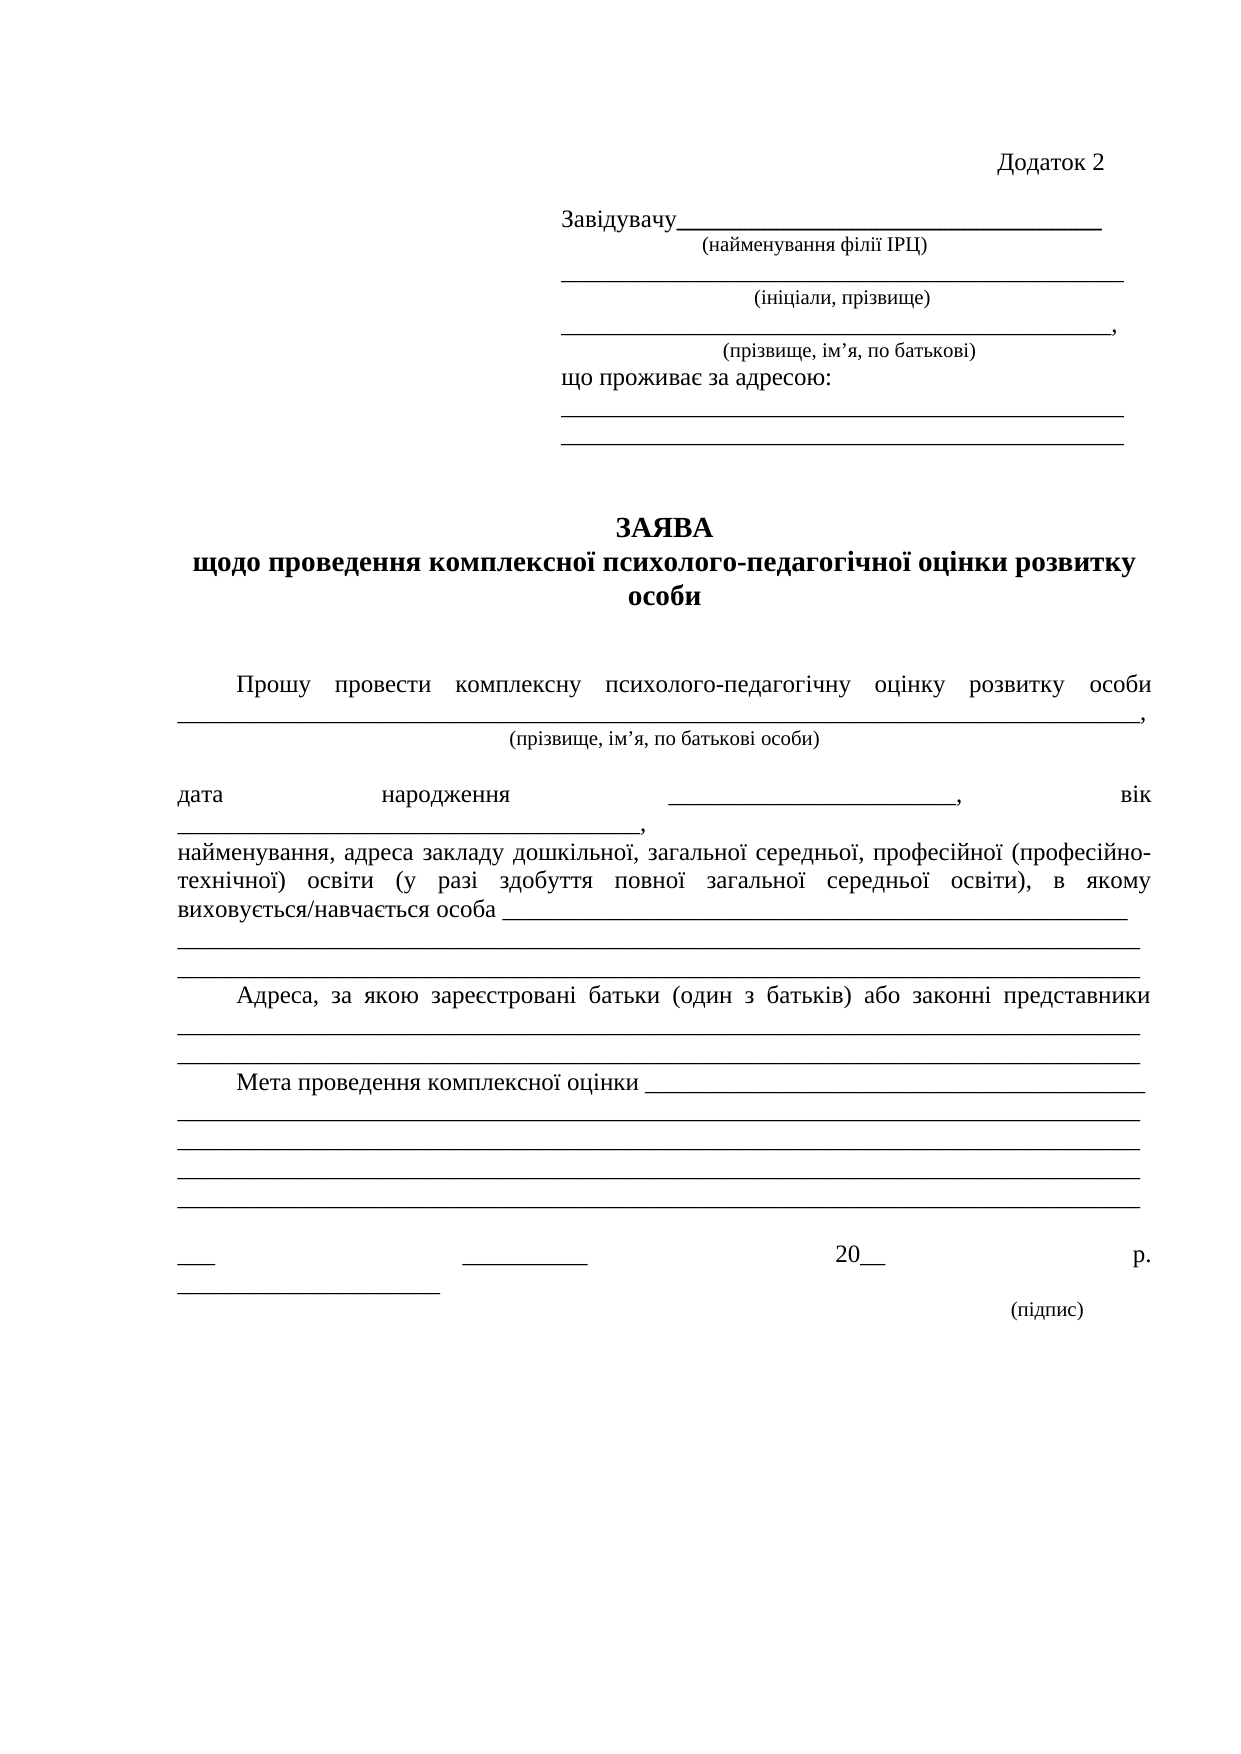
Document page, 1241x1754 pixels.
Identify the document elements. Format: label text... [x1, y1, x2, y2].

text ЗАЯВА щодо проведення комплексної психолого-педагогічної оцінки розвитку особи [177, 511, 1152, 611]
text _____________________________________________________________________________ [177, 952, 1152, 980]
text _____________________________________________________________________________ [177, 1153, 1152, 1182]
text _____________________________________________________________________________ [177, 923, 1152, 952]
text дата народження _______________________, вік _____________________________________, [177, 779, 1152, 837]
text _____________________________________________________________________________ [177, 1038, 1152, 1067]
text _____________________________________________________________________________ [177, 1124, 1152, 1153]
text _____________________________________________ [561, 391, 1152, 419]
text _____________________________________________ [561, 419, 1152, 448]
text Завідувачу__________________________________ [561, 204, 1152, 232]
text Прошу провести комплексну психолого-педагогічну оцінку розвитку особи _____________________________________________________________________________, [177, 669, 1152, 726]
text (підпис) [177, 1297, 1152, 1321]
text (найменування філії ІРЦ) [561, 232, 1152, 256]
text що проживає за адресою: [561, 362, 1152, 391]
text (прізвище, ім’я, по батькові) [561, 338, 1152, 362]
text (ініціали, прізвище) [552, 285, 1152, 309]
text _____________________________________________________________________________ [177, 1095, 1152, 1124]
text (прізвище, ім’я, по батькові особи) [177, 726, 1152, 750]
text _____________________________________________ [561, 256, 1152, 285]
text Додаток 2 [224, 147, 1105, 204]
text ___ __________ 20__ р. _____________________ [177, 1239, 1152, 1297]
text _____________________________________________________________________________ [177, 1182, 1152, 1210]
text Мета проведення комплексної оцінки ________________________________________ [177, 1067, 1152, 1095]
text Адреса, за якою зареєстровані батьки (один з батьків) або законні представники _____________________________________________________________________________ [177, 980, 1152, 1038]
text найменування, адреса закладу дошкільної, загальної середньої, професійної (професійно-технічної) освіти (у разі здобуття повної загальної середньої освіти), в якому виховується/навчається особа __________________________________________________ [177, 837, 1152, 923]
text ____________________________________________, [552, 309, 1152, 338]
